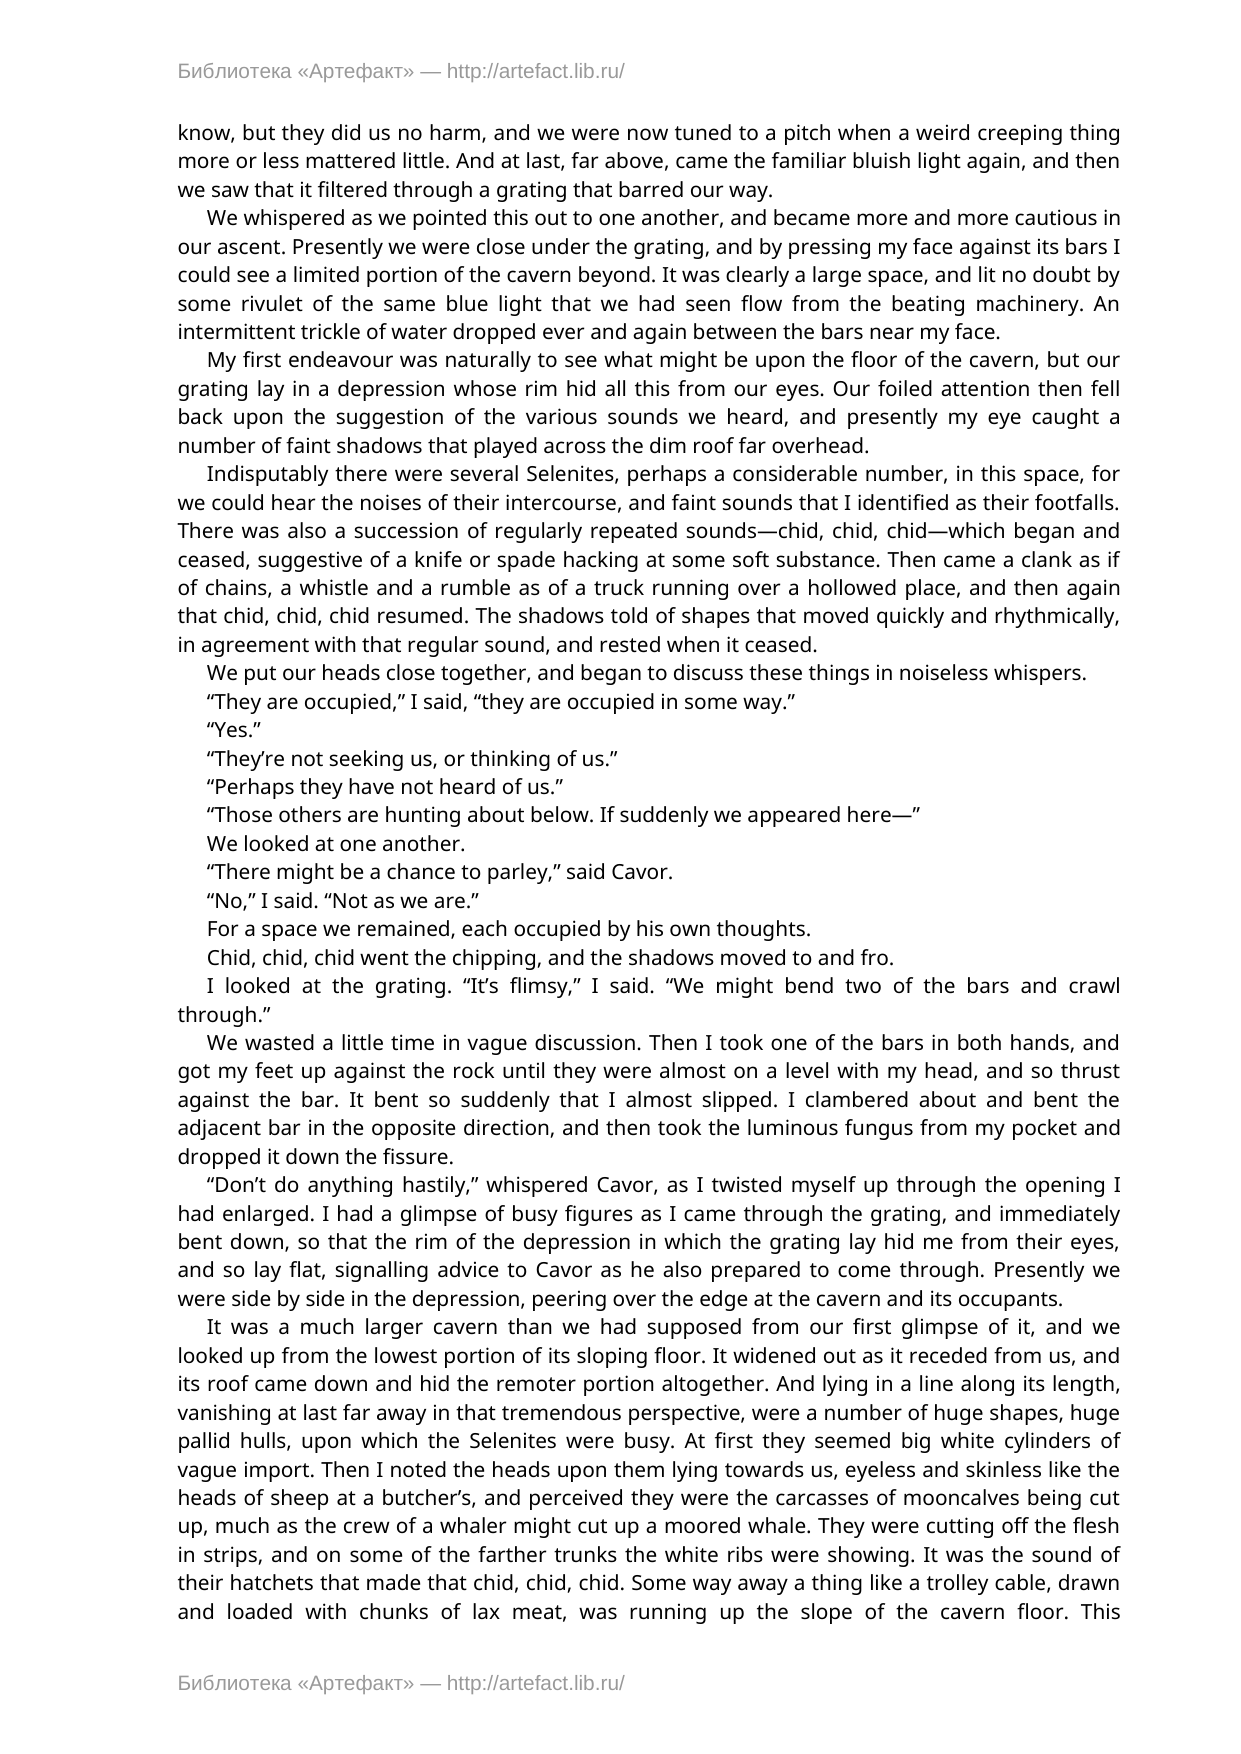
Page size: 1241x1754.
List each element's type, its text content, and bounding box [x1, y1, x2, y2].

text “They’re not seeking us, or thinking of us.” [177, 744, 1122, 772]
text “Don’t do anything hastily,” whispered Cavor, as I twisted myself up through the opening I had enlarged. I had a glimpse of busy figures as I came through the grating, and immediately bent down, so that the rim of the depression in which the grating lay hid me from their eyes, and so lay flat, signalling advice to Cavor as he also prepared to come through. Presently we were side by side in the depression, peering over the edge at the cavern and its occupants. [177, 1170, 1122, 1312]
text For a space we remained, each occupied by his own thoughts. [177, 914, 1122, 943]
text “Perhaps they have not heard of us.” [177, 772, 1122, 801]
text “There might be a chance to parley,” said Cavor. [177, 857, 1122, 886]
text We wasted a little time in vague discussion. Then I took one of the bars in both hands, and got my feet up against the rock until they were almost on a level with my head, and so thrust against the bar. It bent so suddenly that I almost slipped. I clambered about and bent the adjacent bar in the opposite direction, and then took the luminous fungus from my pocket and dropped it down the fissure. [177, 1028, 1122, 1170]
text Indisputably there were several Selenites, perhaps a considerable number, in this space, for we could hear the noises of their intercourse, and faint sounds that I identified as their footfalls. There was also a succession of regularly repeated sounds—chid, chid, chid—which began and ceased, suggestive of a knife or spade hacking at some soft substance. Then came a clank as if of chains, a whistle and a rumble as of a truck running over a hollowed place, and then again that chid, chid, chid resumed. The shadows told of shapes that moved quickly and rhythmically, in agreement with that regular sound, and rested when it ceased. [177, 459, 1122, 658]
text We put our heads close together, and began to discuss these things in noiseless whispers. [177, 658, 1122, 687]
text “No,” I said. “Not as we are.” [177, 886, 1122, 914]
text My first endeavour was naturally to see what might be upon the floor of the cavern, but our grating lay in a depression whose rim hid all this from our eyes. Our foiled attention then fell back upon the suggestion of the various sounds we heard, and presently my eye caught a number of faint shadows that played across the dim roof far overhead. [177, 346, 1122, 459]
text We whispered as we pointed this out to one another, and became more and more cautious in our ascent. Presently we were close under the grating, and by pressing my face against its bars I could see a limited portion of the cavern beyond. It was clearly a large space, and lit no doubt by some rivulet of the same blue light that we had seen flow from the beating machinery. An intermittent trickle of water dropped ever and again between the bars near my face. [177, 203, 1122, 346]
text “Those others are hunting about below. If suddenly we appeared here—” [177, 801, 1122, 829]
text Chid, chid, chid went the chipping, and the shadows moved to and fro. [177, 943, 1122, 971]
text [177, 118, 1122, 203]
text “They are occupied,” I said, “they are occupied in some way.” [177, 687, 1122, 715]
text I looked at the grating. “It’s flimsy,” I said. “We might bend two of the bars and crawl through.” [177, 971, 1122, 1028]
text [177, 1312, 1122, 1625]
text We looked at one another. [177, 829, 1122, 857]
text “Yes.” [177, 715, 1122, 744]
